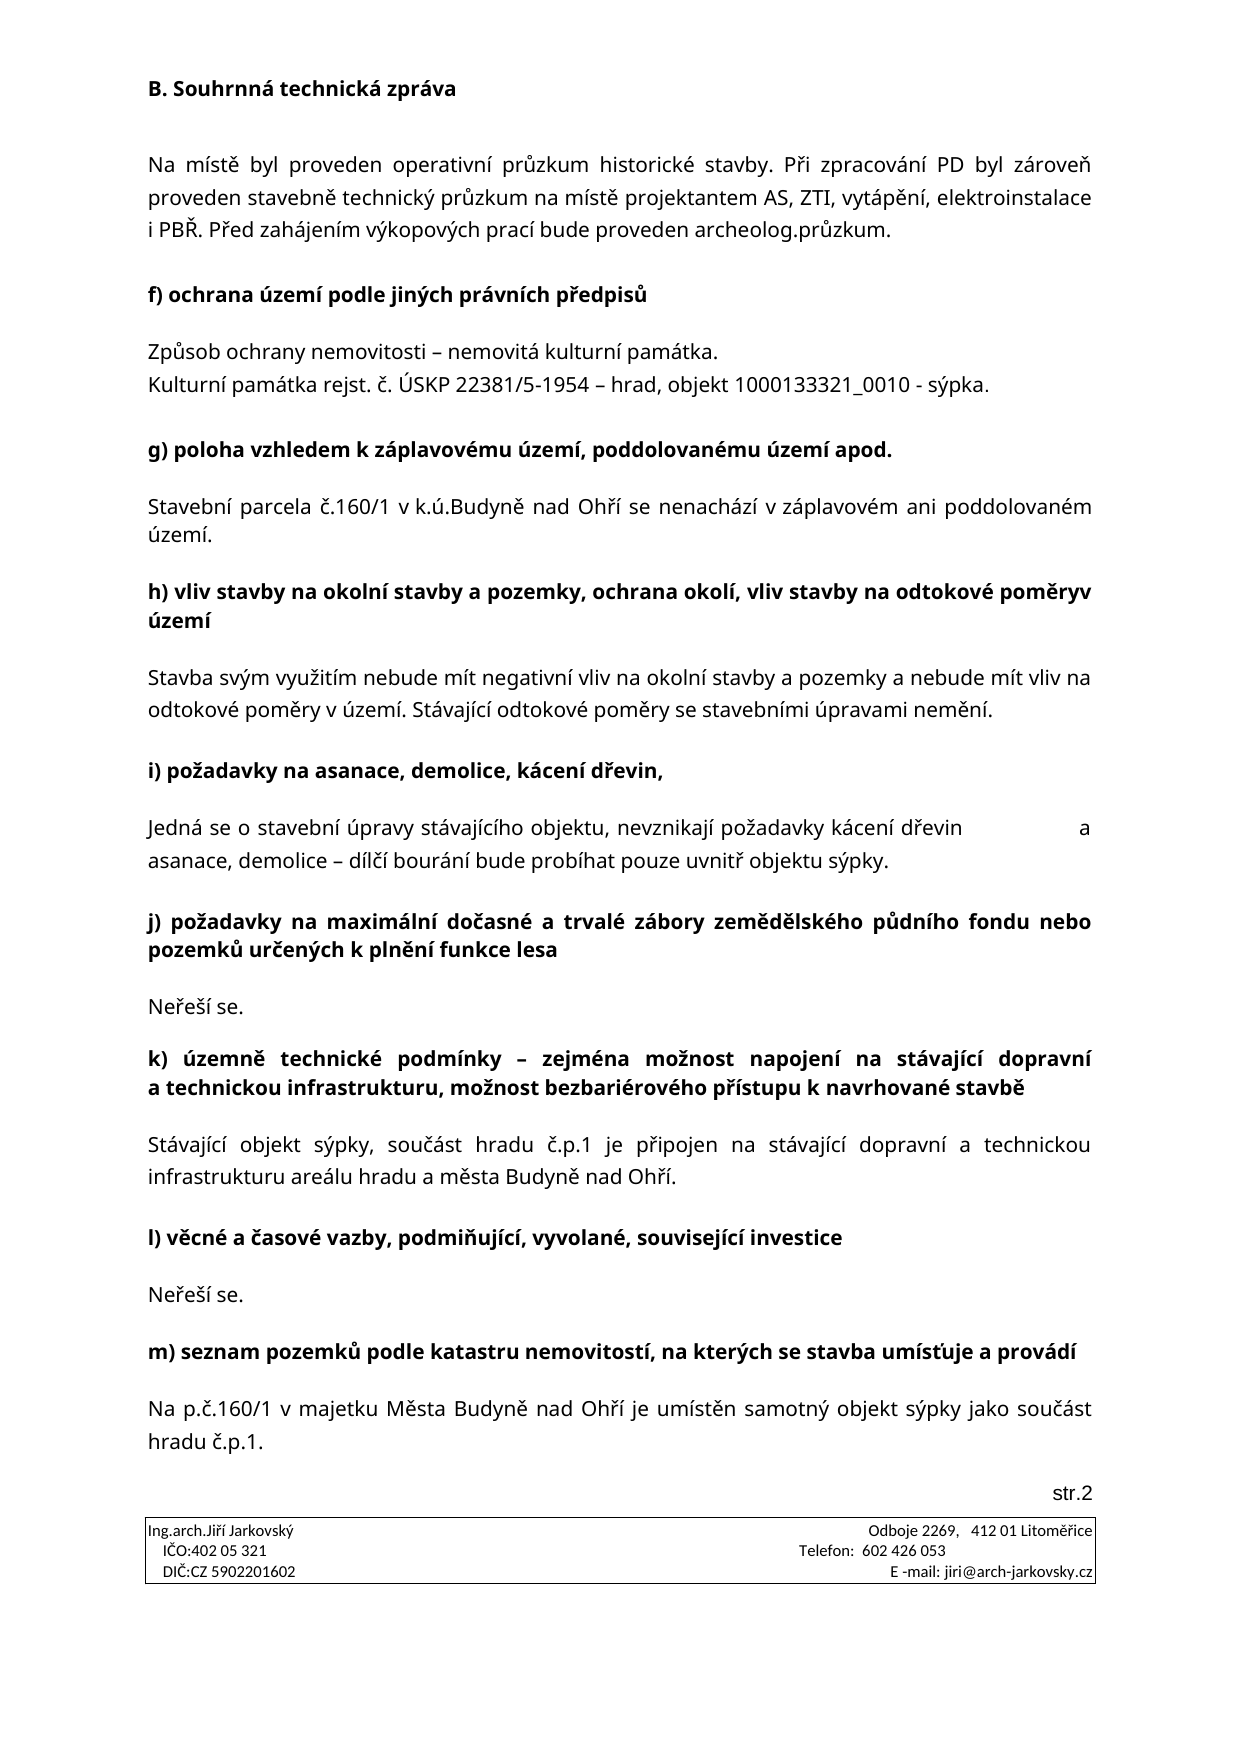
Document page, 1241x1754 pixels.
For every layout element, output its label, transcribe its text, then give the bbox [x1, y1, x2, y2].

text Jedná se o stavební úpravy stávajícího objektu, nevznikají požadavky kácení dřevin a asanace, demolice – dílčí bourání bude probíhat pouze uvnitř objektu sýpky. [148, 813, 1093, 874]
text Na p.č.160/1 v majetku Města Budyně nad Ohří je umístěn samotný objekt sýpky jako součást hradu č.p.1. [148, 1394, 1093, 1455]
text Kulturní památka rejst. č. ÚSKP 22381/5-1954 – hrad, objekt 1000133321_0010 - sýpka. [148, 370, 1093, 398]
text f) ochrana území podle jiných právních předpisů [148, 281, 1093, 309]
text m) seznam pozemků podle katastru nemovitostí, na kterých se stavba umísťuje a provádí [148, 1337, 1093, 1366]
text l) věcné a časové vazby, podmiňující, vyvolané, související investice [148, 1223, 1093, 1252]
text h) vliv stavby na okolní stavby a pozemky, ochrana okolí, vliv stavby na odtokové poměryv území [148, 577, 1093, 634]
text Na místě byl proveden operativní průzkum historické stavby. Při zpracování PD byl zároveň proveden stavebně technický průzkum na místě projektantem AS, ZTI, vytápění, elektroinstalace i PBŘ. Před zahájením výkopových prací bude proveden archeolog.průzkum. [148, 150, 1093, 244]
text g) poloha vzhledem k záplavovému území, poddolovanému území apod. [148, 435, 1093, 464]
text Neřeší se. [148, 1280, 1093, 1309]
text Stávající objekt sýpky, součást hradu č.p.1 je připojen na stávající dopravní a technickou infrastrukturu areálu hradu a města Budyně nad Ohří. [148, 1130, 1093, 1191]
text i) požadavky na asanace, demolice, kácení dřevin, [148, 756, 1093, 785]
text Způsob ochrany nemovitosti – nemovitá kulturní památka. [148, 337, 1093, 366]
text j) požadavky na maximální dočasné a trvalé zábory zemědělského půdního fondu nebo pozemků určených k plnění funkce lesa [148, 907, 1093, 964]
text Stavba svým využitím nebude mít negativní vliv na okolní stavby a pozemky a nebude mít vliv na odtokové poměry v území. Stávající odtokové poměry se stavebními úpravami nemění. [148, 663, 1093, 724]
text Stavební parcela č.160/1 v k.ú.Budyně nad Ohří se nenachází v záplavovém ani poddolovaném území. [148, 492, 1093, 549]
text k) územně technické podmínky – zejména možnost napojení na stávající dopravní a technickou infrastrukturu, možnost bezbariérového přístupu k navrhované stavbě [148, 1044, 1093, 1101]
text Neřeší se. [148, 992, 1093, 1021]
